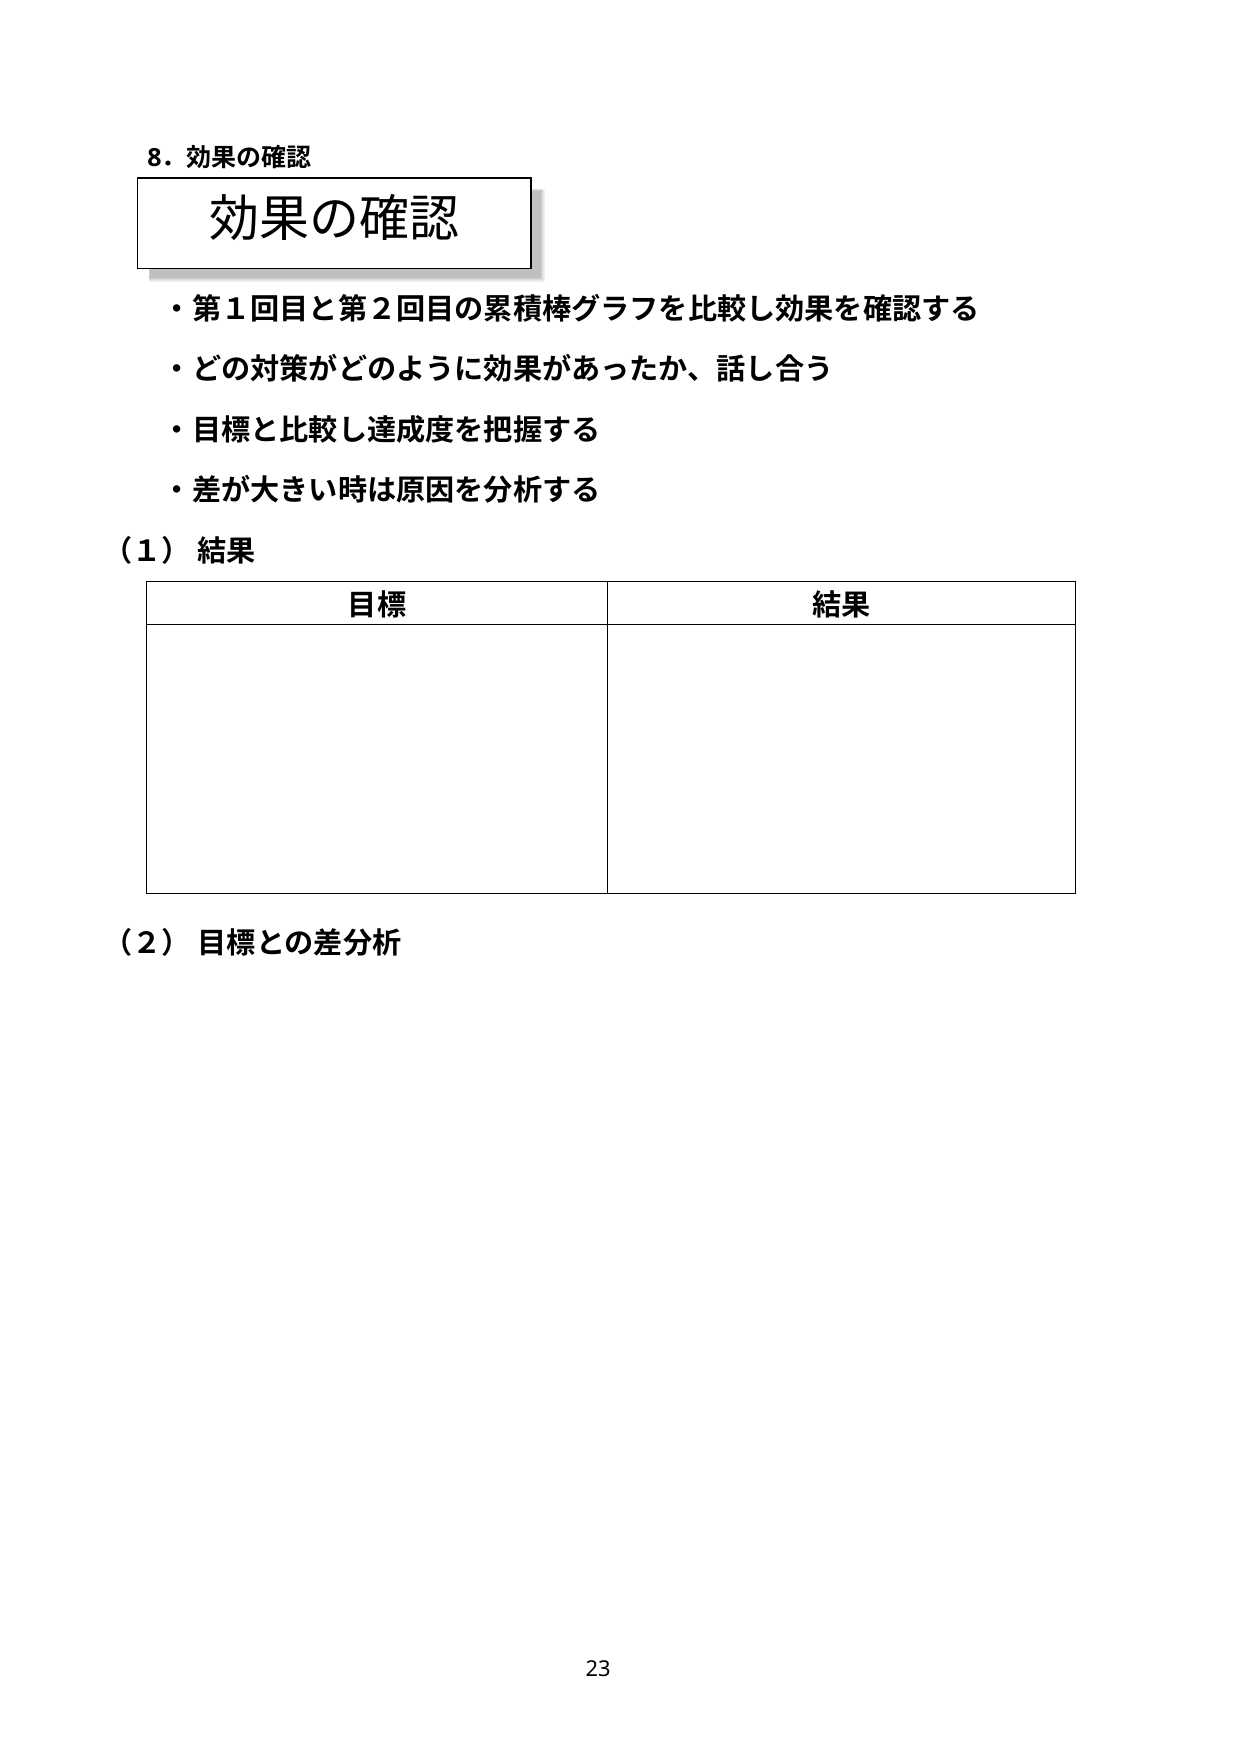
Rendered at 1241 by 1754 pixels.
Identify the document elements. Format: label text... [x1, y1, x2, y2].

text 8．効果の確認 [147, 125, 1092, 186]
table_cell [608, 625, 1075, 893]
text （１） 結果 [103, 518, 1092, 578]
table_header 目標 [147, 582, 607, 624]
table_cell [147, 625, 607, 893]
table_header 結果 [608, 582, 1075, 624]
list 第１回目と第２回目の累積棒グラフを比較し効果を確認する [162, 276, 1092, 337]
list 差が大きい時は原因を分析する [162, 458, 1092, 518]
list どの対策がどのように効果があったか、話し合う [162, 337, 1092, 397]
list 目標と比較し達成度を把握する [162, 397, 1092, 458]
text （２） 目標との差分析 [103, 578, 1092, 971]
